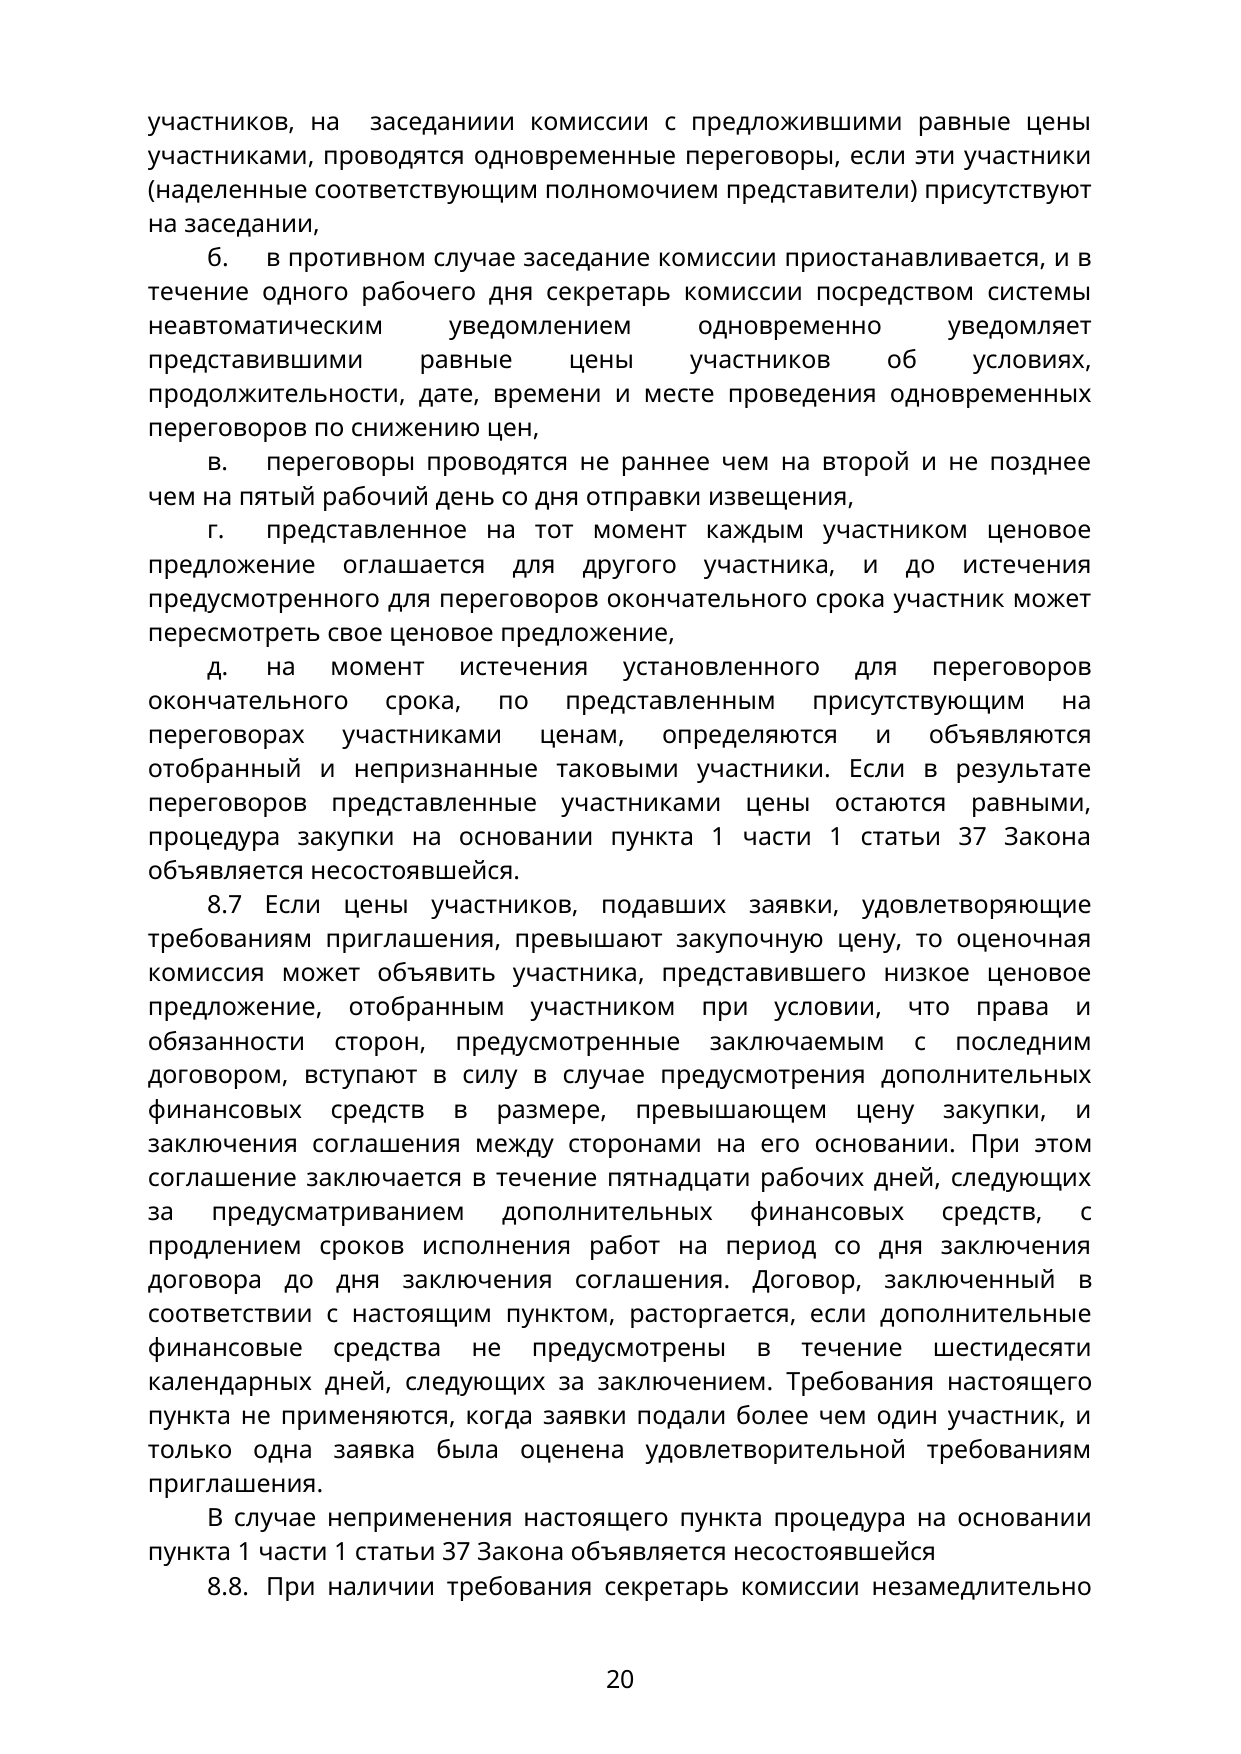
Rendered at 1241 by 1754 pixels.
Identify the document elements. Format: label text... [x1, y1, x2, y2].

text г. представленное на тот момент каждым участником ценовое предложение оглашается для другого участника, и до истечения предусмотренного для переговоров окончательного срока участник может пересмотреть свое ценовое предложение, [148, 512, 1092, 648]
text б. в противном случае заседание комиссии приостанавливается, и в течение одного рабочего дня секретарь комиссии посредством системы неавтоматическим уведомлением одновременно уведомляет представившими равные цены участников об условиях, продолжительности, дате, времени и месте проведения одновременных переговоров по снижению цен, [148, 240, 1092, 444]
text В случае неприменения настоящего пункта процедура на основании пункта 1 части 1 статьи 37 Закона объявляется несостоявшейся [148, 1500, 1092, 1568]
text в. переговоры проводятся не раннее чем на второй и не позднее чем на пятый рабочий день со дня отправки извещения, [148, 444, 1092, 512]
text 8.7 Если цены участников, подавших заявки, удовлетворяющие требованиям приглашения, превышают закупочную цену, то оценочная комиссия может объявить участника, представившего низкое ценовое предложение, отобранным участником при условии, что права и обязанности сторон, предусмотренные заключаемым с последним договором, вступают в силу в случае предусмотрения дополнительных финансовых средств в размере, превышающем цену закупки, и заключения соглашения между сторонами на его основании. При этом соглашение заключается в течение пятнадцати рабочих дней, следующих за предусматриванием дополнительных финансовых средств, с продлением сроков исполнения работ на период со дня заключения договора до дня заключения соглашения. Договор, заключенный в соответствии с настоящим пунктом, расторгается, если дополнительные финансовые средства не предусмотрены в течение шестидесяти календарных дней, следующих за заключением. Требования настоящего пункта не применяются, когда заявки подали более чем один участник, и только одна заявка была оценена удовлетворительной требованиям приглашения. [148, 887, 1092, 1500]
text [148, 1568, 1092, 1602]
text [148, 103, 1092, 240]
text д. на момент истечения установленного для переговоров окончательного срока, по представленным присутствующим на переговорах участниками ценам, определяются и объявляются отобранный и непризнанные таковыми участники. Если в результате переговоров представленные участниками цены остаются равными, процедура закупки на основании пункта 1 части 1 статьи 37 Закона объявляется несостоявшейся. [148, 648, 1092, 887]
